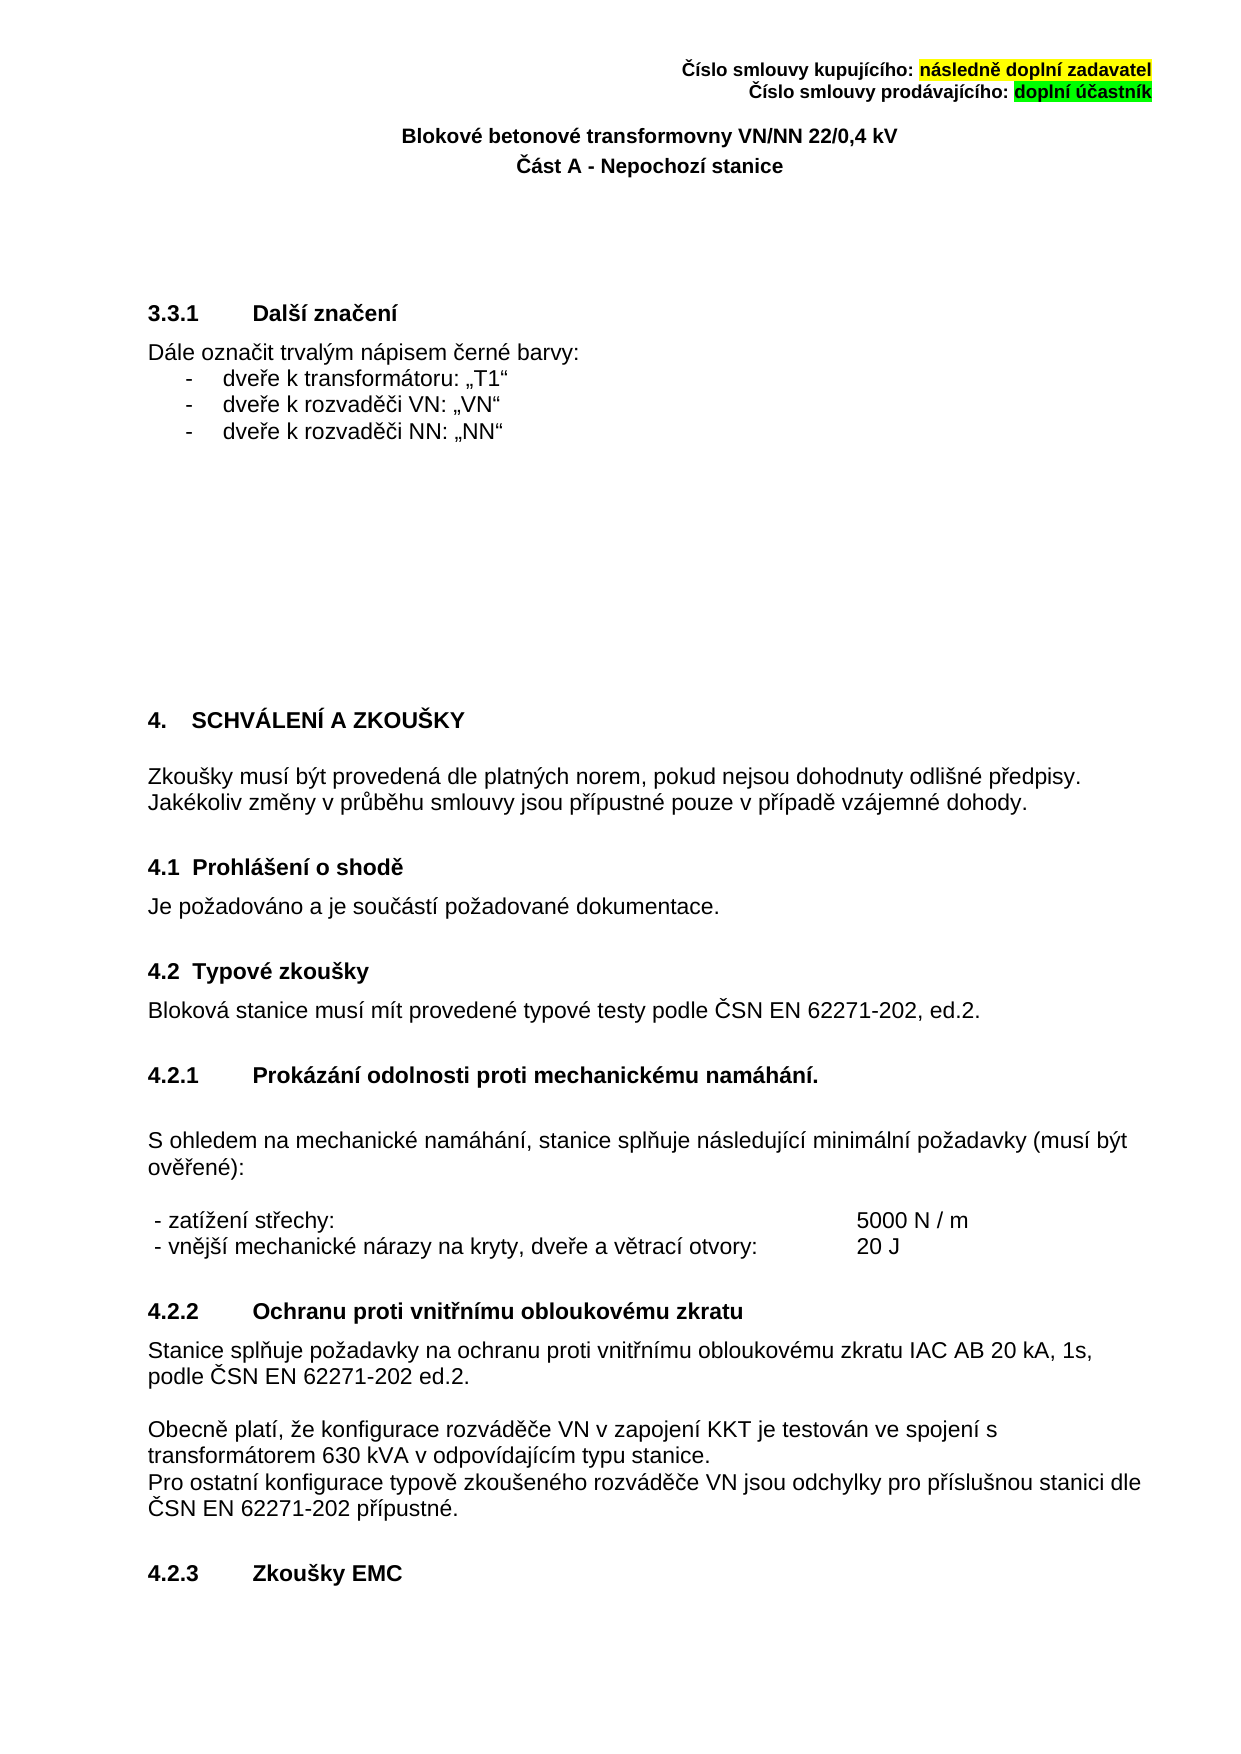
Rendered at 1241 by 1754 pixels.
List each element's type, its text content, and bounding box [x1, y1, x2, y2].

list Prokázání odolnosti proti mechanickému namáhání. [148, 1062, 1152, 1089]
list Ochranu proti vnitřnímu obloukovému zkratu [148, 1298, 1152, 1324]
text S ohledem na mechanické namáhání, stanice splňuje následující minimální požadavky (musí být ověřené): [148, 1127, 1152, 1180]
text Bloková stanice musí mít provedené typové testy podle ČSN EN 62271-202, ed.2. [148, 997, 1152, 1023]
text - zatížení střechy: 5000 N / m [148, 1207, 1152, 1233]
text Stanice splňuje požadavky na ochranu proti vnitřnímu obloukovému zkratu IAC AB 20 kA, 1s, podle ČSN EN 62271-202 ed.2. [148, 1337, 1152, 1390]
text Zkoušky musí být provedená dle platných norem, pokud nejsou dohodnuty odlišné předpisy. Jakékoliv změny v průběhu smlouvy jsou přípustné pouze v případě vzájemné dohody. [148, 763, 1152, 815]
list dveře k transformátoru: „T1“ [185, 365, 1152, 391]
list dveře k rozvaděči VN: „VN“ [185, 391, 1152, 418]
text - vnější mechanické nárazy na kryty, dveře a větrací otvory: 20 J [148, 1233, 1152, 1259]
text Obecně platí, že konfigurace rozváděče VN v zapojení KKT je testován ve spojení s transformátorem 630 kVA v odpovídajícím typu stanice. [148, 1416, 1152, 1469]
list Typové zkoušky [148, 958, 1152, 984]
list Schválení a zkoušky [148, 707, 1152, 734]
list Prohlášení o shodě [148, 854, 1152, 881]
text Pro ostatní konfigurace typově zkoušeného rozváděče VN jsou odchylky pro příslušnou stanici dle ČSN EN 62271-202 přípustné. [148, 1469, 1152, 1521]
text Je požadováno a je součástí požadované dokumentace. [148, 893, 1152, 919]
list Další značení [148, 300, 1152, 326]
text Dále označit trvalým nápisem černé barvy: [148, 338, 1152, 365]
list Zkoušky EMC [148, 1560, 1152, 1587]
list dveře k rozvaděči NN: „NN“ [185, 418, 1152, 444]
